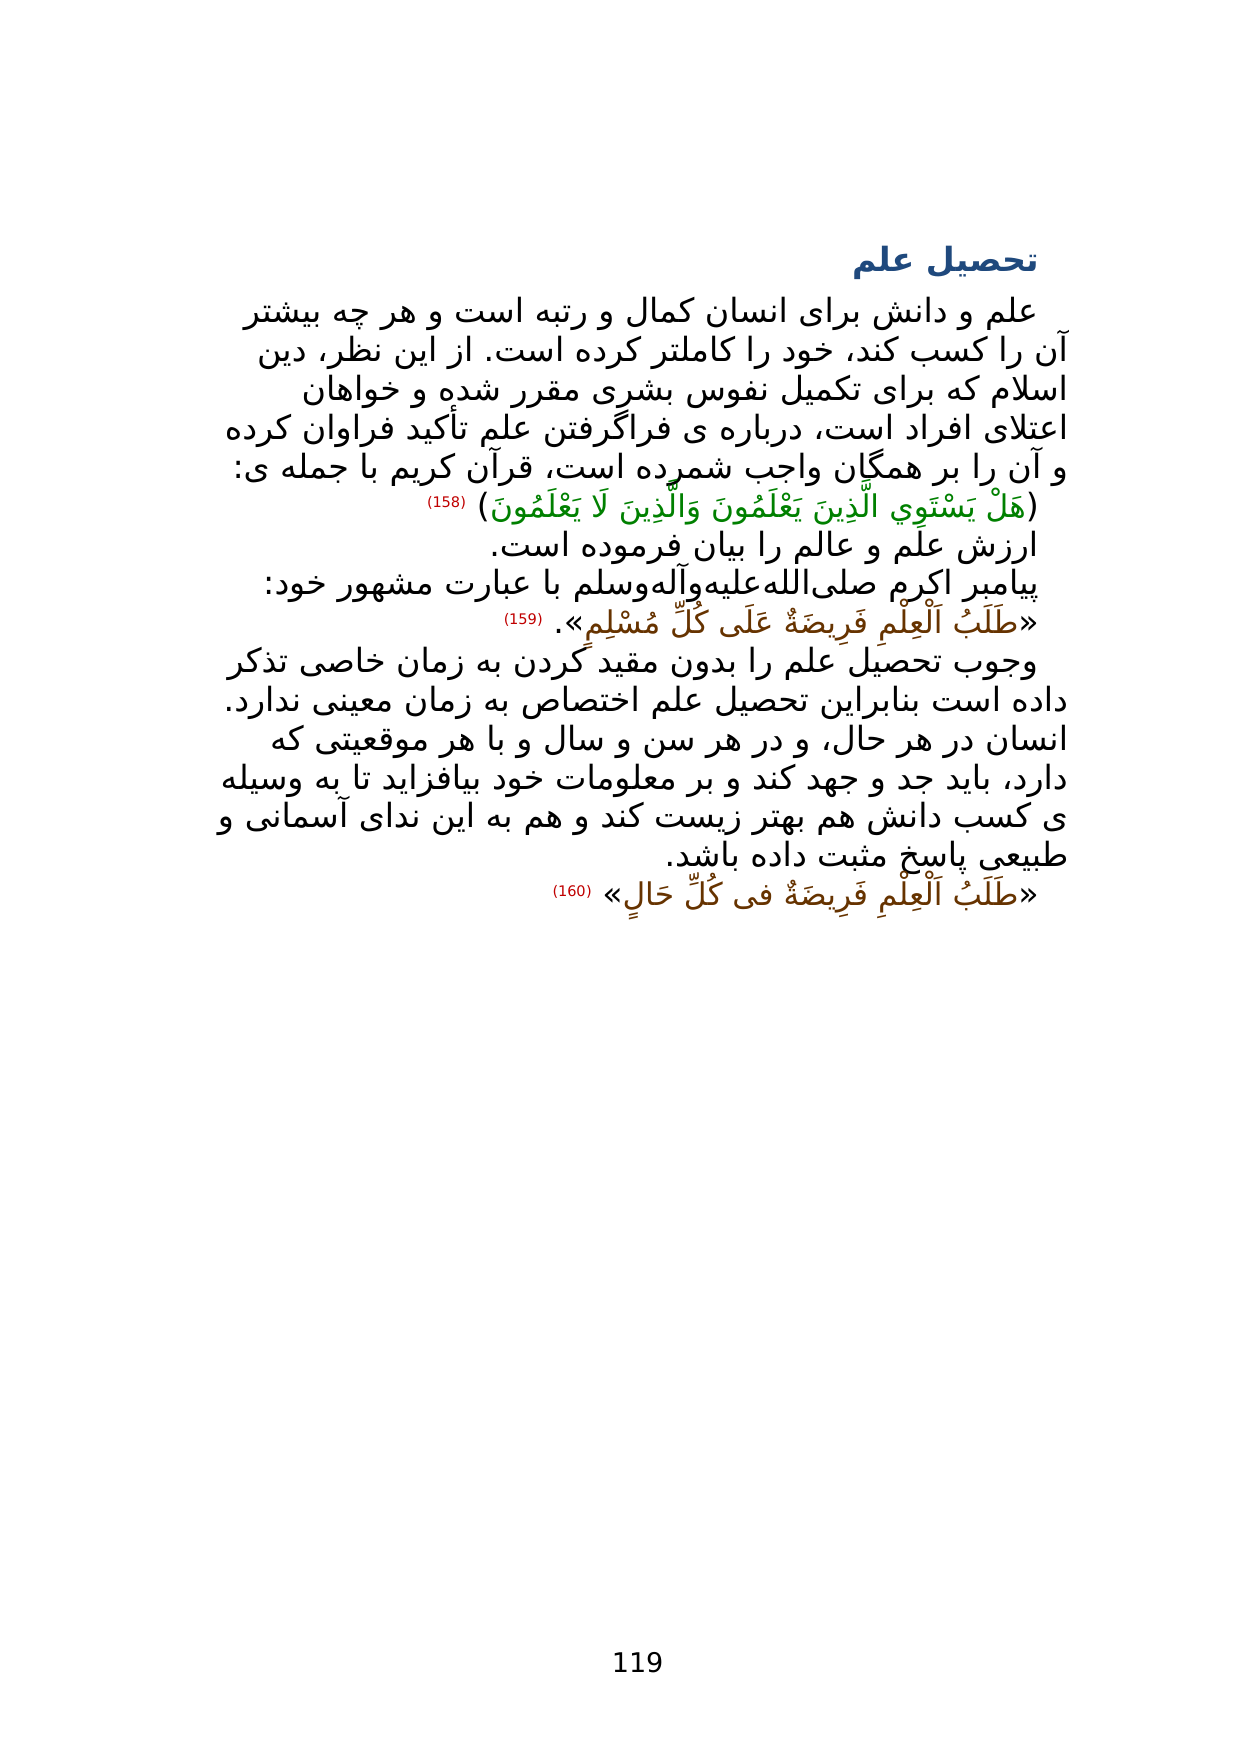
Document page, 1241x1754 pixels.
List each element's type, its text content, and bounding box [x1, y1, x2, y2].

text «طَلَبُ اَلْعِلْمِ فَرِيضَةٌ فی كُلِّ حَالٍ» (160) [206, 875, 1069, 913]
text «طَلَبُ اَلْعِلْمِ فَرِيضَةٌ عَلَى كُلِّ مُسْلِمٍ». (159) [206, 603, 1069, 642]
text ارزش علم و عالم را بیان فرموده است. [206, 525, 1069, 564]
text (هَلْ يَسْتَوِي الَّذِينَ يَعْلَمُونَ وَالَّذِينَ لَا يَعْلَمُونَ) (158) [206, 486, 1069, 525]
text علم و دانش برای انسان کمال و رتبه است و هر چه بیشتر آن را کسب کند، خود را کاملتر کرده است. از این نظر، دین اسلام که برای تکمیل نفوس بشری مقرر شده و خواهان اعتلای افراد است، درباره ی فراگرفتن علم تأکید فراوان کرده و آن را بر همگان واجب شمرده است، قرآن کریم با جمله ی: [206, 292, 1069, 486]
text پیامبر اکرم صلى‌الله‌عليه‌وآله‌وسلم با عبارت مشهور خود: [206, 564, 1069, 603]
text وجوب تحصیل علم را بدون مقید کردن به زمان خاصی تذکر داده است بنابراین تحصیل علم اختصاص به زمان معینی ندارد. انسان در هر حال، و در هر سن و سال و با هر موقعیتی که دارد، باید جد و جهد کند و بر معلومات خود بیافزاید تا به وسیله ی کسب دانش هم بهتر زیست کند و هم به این ندای آسمانی و طبیعی پاسخ مثبت داده باشد. [206, 642, 1069, 875]
subtitle تحصیل علم [206, 241, 1069, 279]
